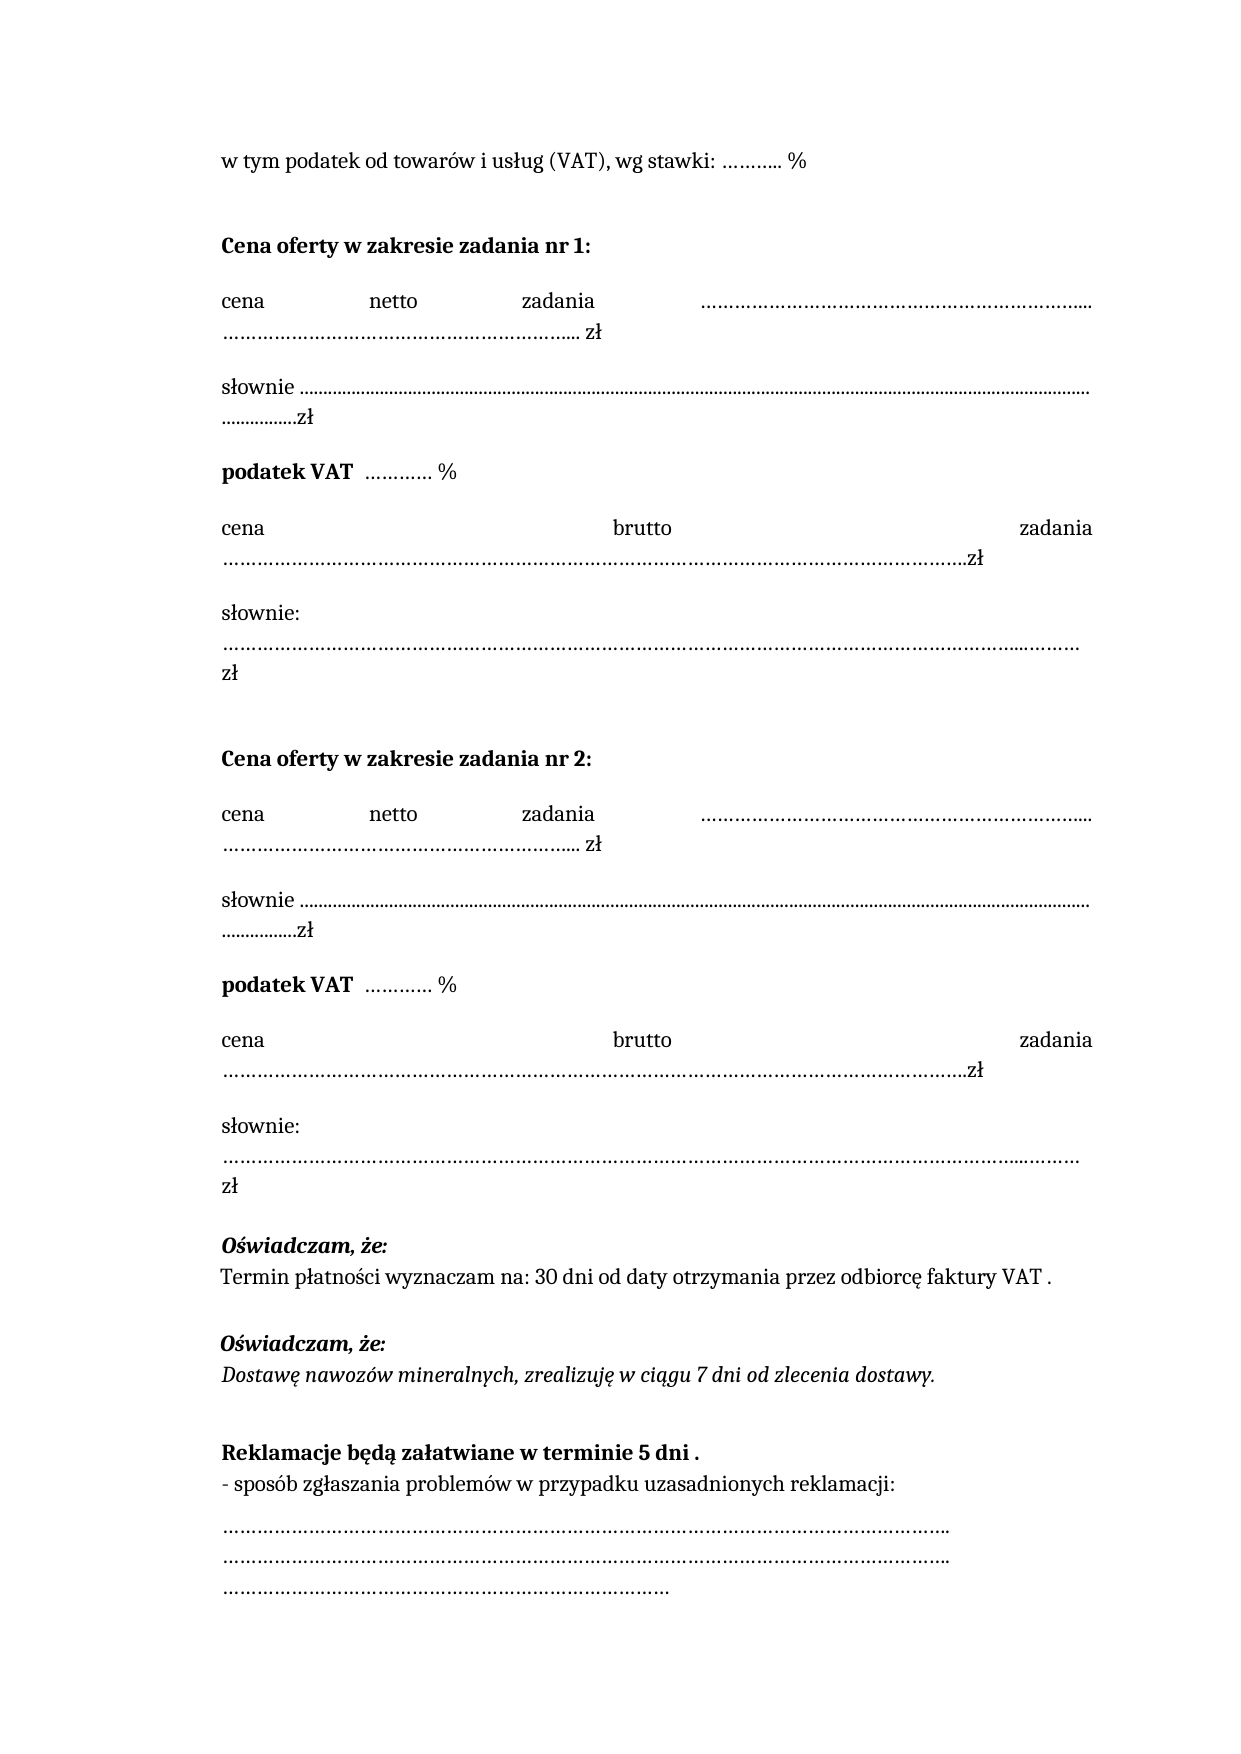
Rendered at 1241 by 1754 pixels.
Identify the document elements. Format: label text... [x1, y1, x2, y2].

text Dostawę nawozów mineralnych, zrealizuję w ciągu 7 dni od zlecenia dostawy. [221, 1361, 1087, 1388]
text słownie ........................................................................................................................................................................................zł [221, 886, 1093, 943]
text Termin płatności wyznaczam na: 30 dni od daty otrzymania przez odbiorcę faktury VAT . [220, 1263, 1073, 1290]
text cena netto zadania …………………………………………………………...……………………………………………………... zł [221, 801, 1093, 857]
text cena netto zadania …………………………………………………………...……………………………………………………... zł [221, 288, 1093, 345]
text słownie: …………………………………………………………………………………………………………………………...………zł [221, 1112, 1093, 1199]
text Cena oferty w zakresie zadania nr 2: [221, 746, 1093, 772]
text cena brutto zadania ………………………………………………………………………………………………………………….zł [221, 514, 1093, 571]
text - sposób zgłaszania problemów w przypadku uzasadnionych reklamacji: [221, 1471, 1072, 1497]
text Reklamacje będą załatwiane w terminie 5 dni . [221, 1440, 1093, 1467]
text ……………………………………………………………………………………………………………….……………………………………………………………………………………………………………….…………………………………………………………………… [221, 1513, 1093, 1600]
text cena brutto zadania ………………………………………………………………………………………………………………….zł [221, 1027, 1093, 1083]
text Oświadczam, że: [220, 1331, 1093, 1358]
text słownie ........................................................................................................................................................................................zł [221, 374, 1093, 430]
text w tym podatek od towarów i usług (VAT), wg stawki: ……….. % [221, 148, 1093, 174]
text Oświadczam, że: [221, 1233, 1093, 1260]
text podatek VAT ………… % [221, 972, 1093, 998]
text podatek VAT ………… % [221, 459, 1093, 486]
text słownie: …………………………………………………………………………………………………………………………...………zł [221, 600, 1093, 687]
text Cena oferty w zakresie zadania nr 1: [221, 233, 1093, 259]
